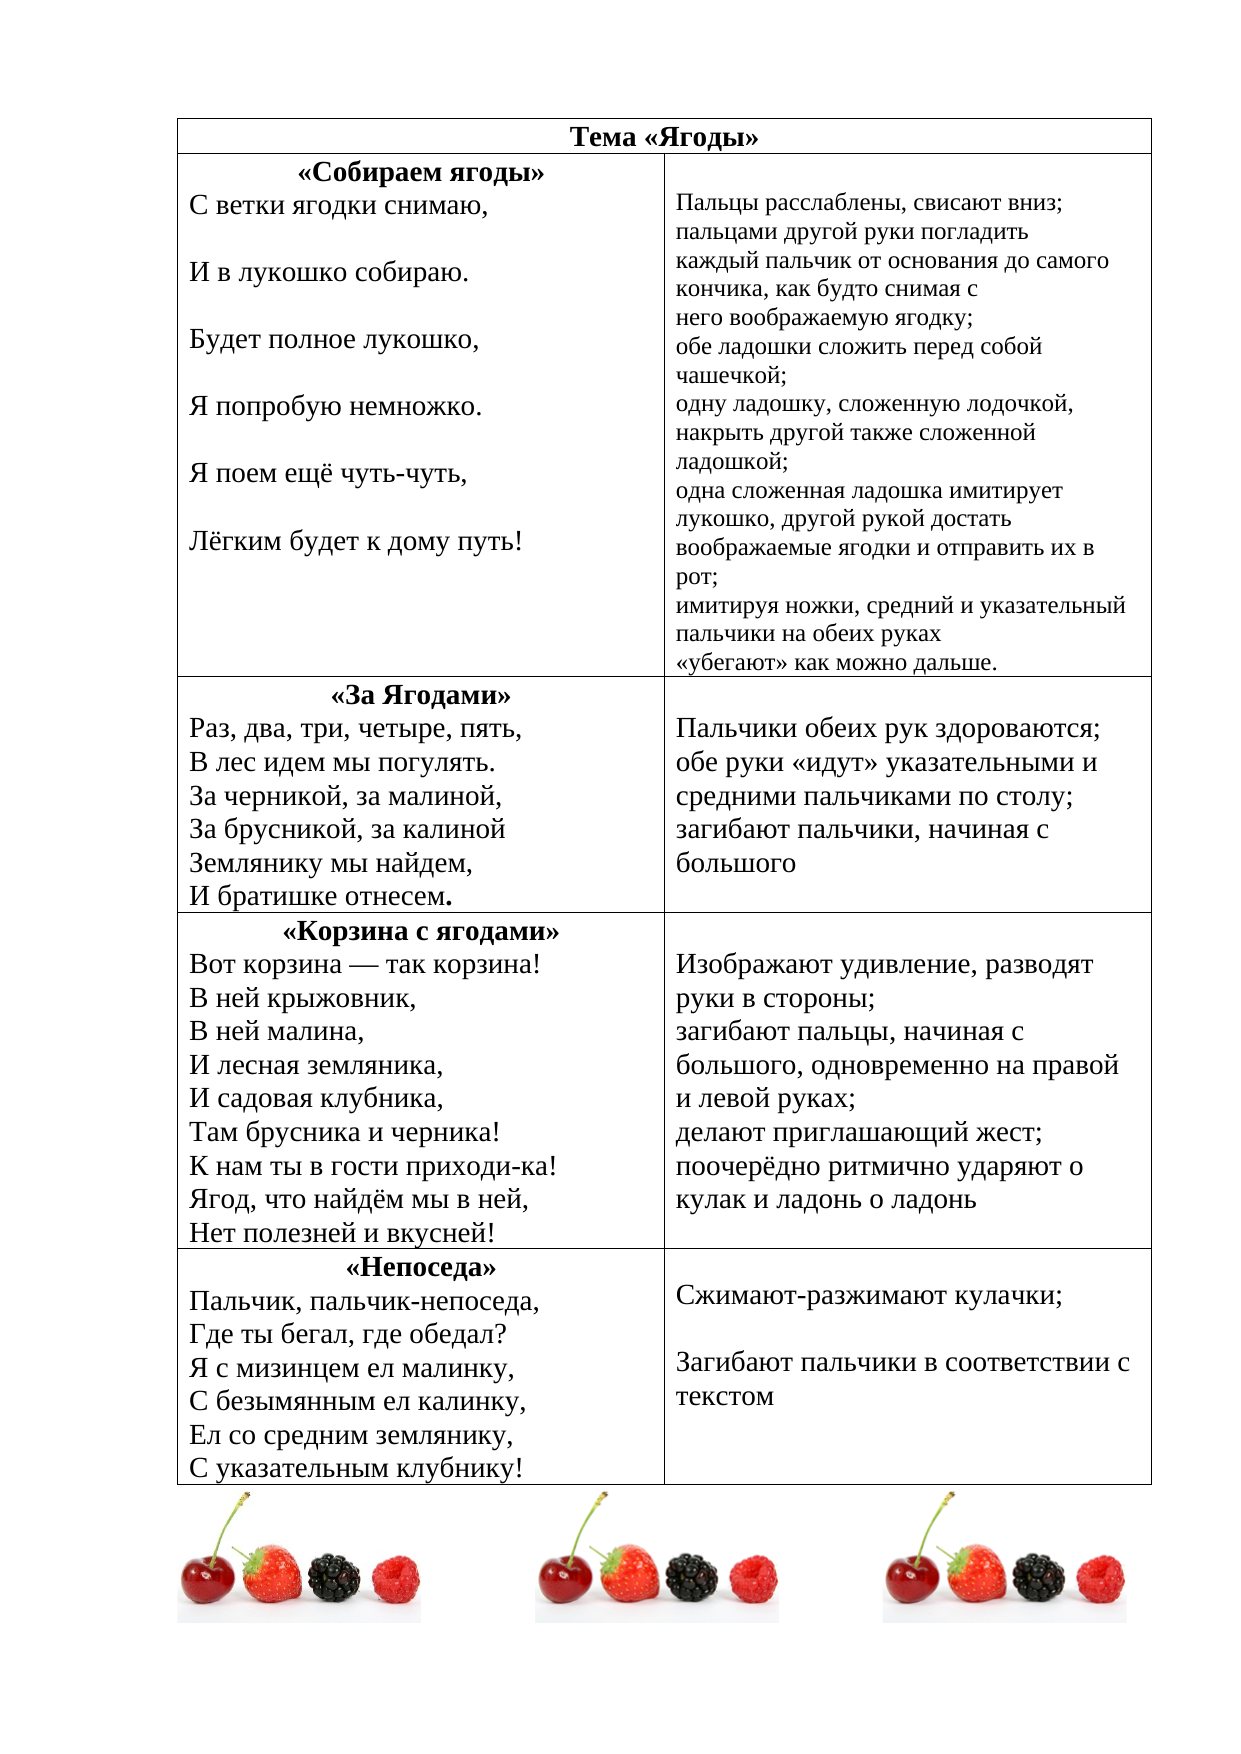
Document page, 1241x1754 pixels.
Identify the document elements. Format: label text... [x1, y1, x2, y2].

table_cell «Непоседа» Пальчик, пальчик-непоседа, Где ты бегал, где обедал? Я с мизинцем ел малинку, С безымянным ел калинку, Ел со средним землянику, С указательным клубнику! [178, 1249, 664, 1484]
table_cell «За Ягодами» Раз, два, три, четыре, пять, В лес идем мы погулять. За черникой, за малиной, За брусникой, за калиной Землянику мы найдем, И братишке отнесем. [178, 677, 664, 912]
table_cell Пальчики обеих рук здороваются; обе руки «идут» указательными и средними пальчиками по столу; загибают пальчики, начиная с большого [665, 677, 1151, 912]
table_cell «Собираем ягоды» С ветки ягодки снимаю, И в лукошко собираю. Будет полное лукошко, Я попробую немножко. Я поем ещё чуть-чуть, Лёгким будет к дому путь! [178, 154, 664, 676]
table_cell Сжимают-разжимают кулачки; Загибают пальчики в соответствии с текстом [665, 1249, 1151, 1484]
table_header Тема «Ягоды» [178, 119, 1151, 153]
picture [882, 1485, 1127, 1623]
table_cell Пальцы расслаблены, свисают вниз; пальцами другой руки погладить каждый пальчик от основания до самого кончика, как будто снимая с него воображаемую ягодку; обе ладошки сложить перед собой чашечкой; одну ладошку, сложенную лодочкой, накрыть другой также сложенной ладошкой; одна сложенная ладошка имитирует лукошко, другой рукой достать воображаемые ягодки и отправить их в рот; имитируя ножки, средний и указательный пальчики на обеих руках «убегают» как можно дальше. [665, 154, 1151, 676]
picture [535, 1485, 780, 1623]
table_cell «Корзина с ягодами» Вот корзина — так корзина! В ней крыжовник, В ней малина, И лесная земляника, И садовая клубника, Там брусника и черника! К нам ты в гости приходи-ка! Ягод, что найдём мы в ней, Нет полезней и вкусней! [178, 913, 664, 1248]
picture [177, 1485, 422, 1623]
table_cell Изображают удивление, разводят руки в стороны; загибают пальцы, начиная с большого, одновременно на правой и левой руках; делают приглашающий жест; поочерёдно ритмично ударяют о кулак и ладонь о ладонь [665, 913, 1151, 1248]
